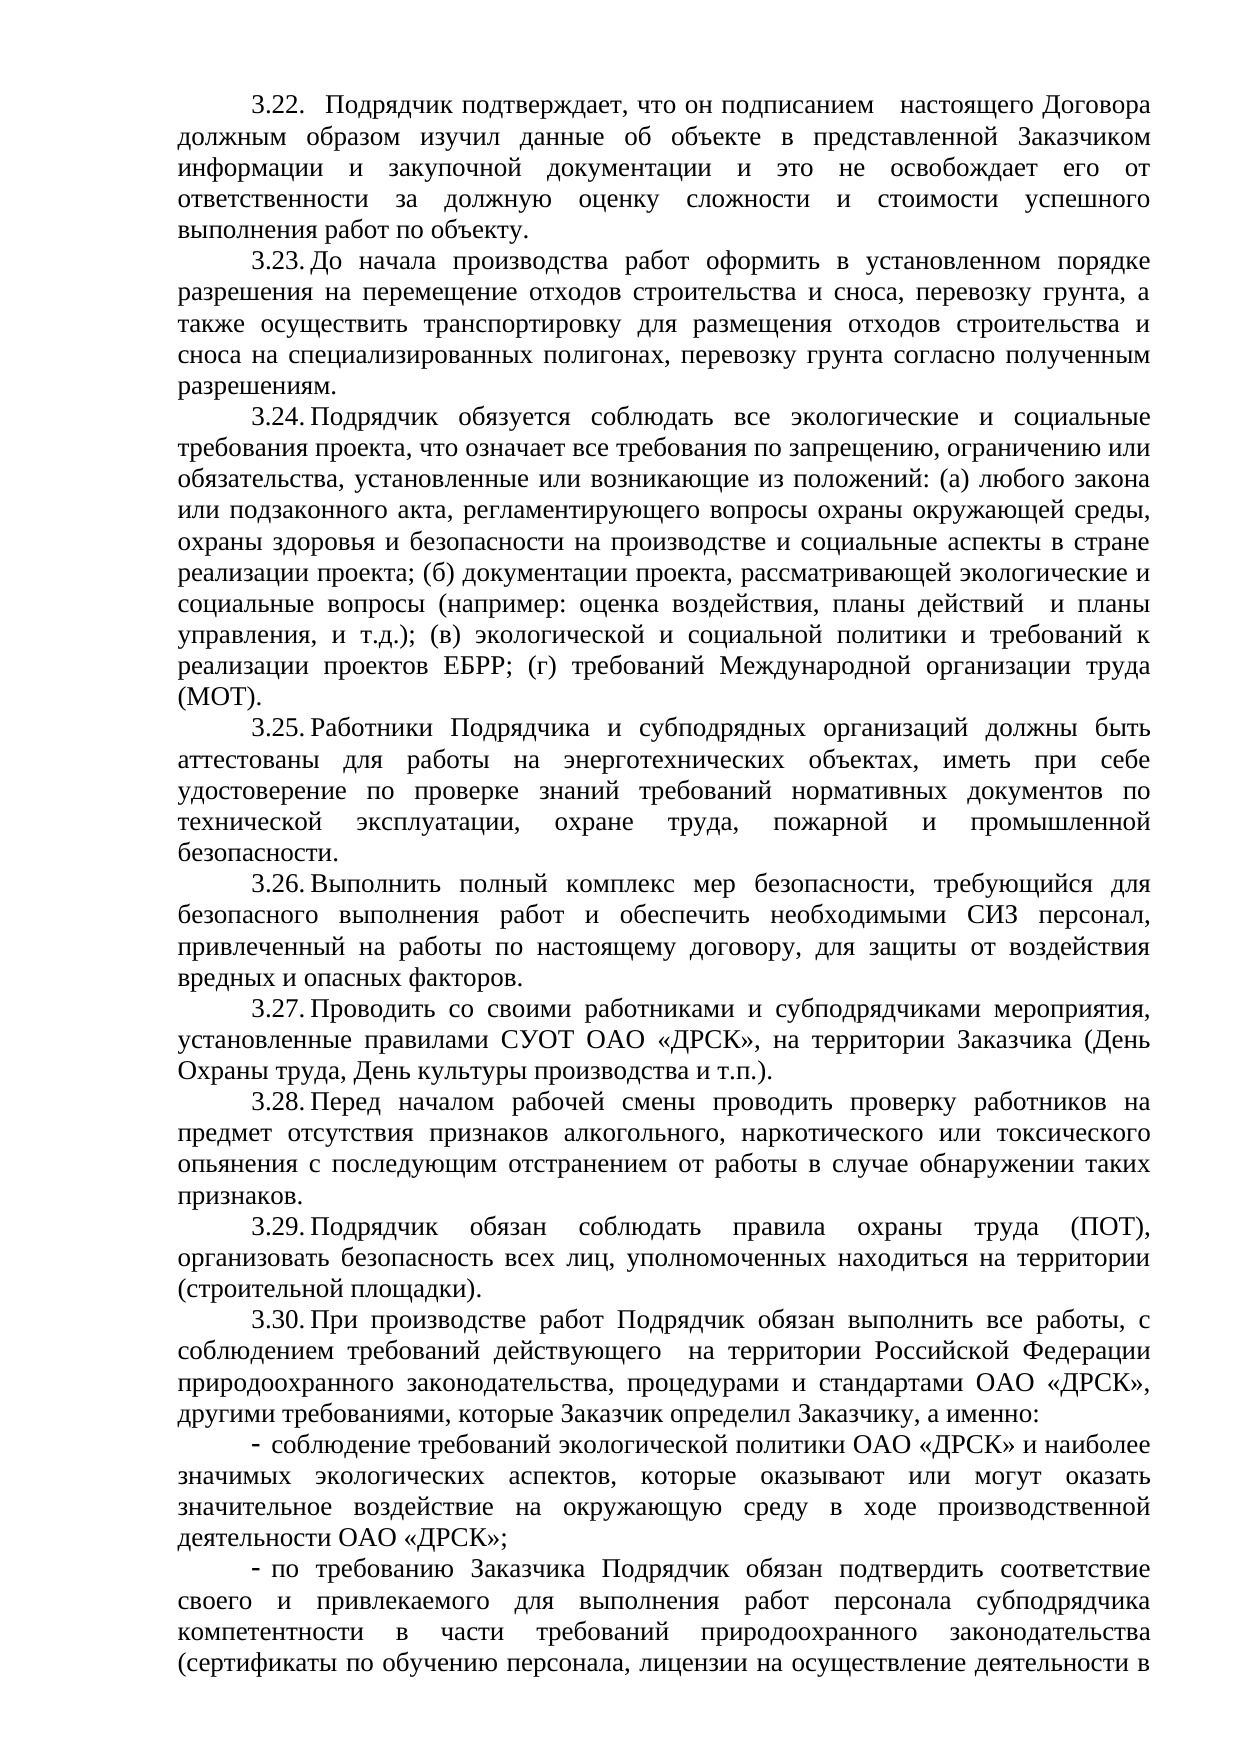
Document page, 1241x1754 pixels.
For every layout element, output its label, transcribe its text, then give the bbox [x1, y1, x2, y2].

list Работники Подрядчика и субподрядных организаций должны быть аттестованы для работы на энерготехнических объектах, иметь при себе удостоверение по проверке знаний требований нормативных документов по технической эксплуатации, охране труда, пожарной и промышленной безопасности. [177, 712, 1152, 867]
list При производстве работ Подрядчик обязан выполнить все работы, с соблюдением требований действующего на территории Российской Федерации природоохранного законодательства, процедурами и стандартами ОАО «ДРСК», другими требованиями, которые Заказчик определил Заказчику, а именно: [177, 1303, 1152, 1428]
list Подрядчик подтверждает, что он подписанием настоящего Договора должным образом изучил данные об объекте в представленной Заказчиком информации и закупочной документации и это не освобождает его от ответственности за должную оценку сложности и стоимости успешного выполнения работ по объекту. [177, 89, 1152, 244]
list соблюдение требований экологической политики ОАО «ДРСК» и наиболее значимых экологических аспектов, которые оказывают или могут оказать значительное воздействие на окружающую среду в ходе производственной деятельности ОАО «ДРСК»; [177, 1428, 1152, 1553]
list Выполнить полный комплекс мер безопасности, требующийся для безопасного выполнения работ и обеспечить необходимыми СИЗ персонал, привлеченный на работы по настоящему договору, для защиты от воздействия вредных и опасных факторов. [177, 867, 1152, 992]
list Подрядчик обязуется соблюдать все экологические и социальные требования проекта, что означает все требования по запрещению, ограничению или обязательства, установленные или возникающие из положений: (а) любого закона или подзаконного акта, регламентирующего вопросы охраны окружающей среды, охраны здоровья и безопасности на производстве и социальные аспекты в стране реализации проекта; (б) документации проекта, рассматривающей экологические и социальные вопросы (например: оценка воздействия, планы действий и планы управления, и т.д.); (в) экологической и социальной политики и требований к реализации проектов ЕБРР; (г) требований Международной организации труда (МОТ). [177, 400, 1152, 712]
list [177, 1553, 1152, 1677]
list До начала производства работ оформить в установленном порядке разрешения на перемещение отходов строительства и сноса, перевозку грунта, а также осуществить транспортировку для размещения отходов строительства и сноса на специализированных полигонах, перевозку грунта согласно полученным разрешениям. [177, 244, 1152, 400]
list Проводить со своими работниками и субподрядчиками мероприятия, установленные правилами СУОТ ОАО «ДРСК», на территории Заказчика (День Охраны труда, День культуры производства и т.п.). [177, 992, 1152, 1085]
list Подрядчик обязан соблюдать правила охраны труда (ПОТ), организовать безопасность всех лиц, уполномоченных находиться на территории (строительной площадки). [177, 1210, 1152, 1303]
list Перед началом рабочей смены проводить проверку работников на предмет отсутствия признаков алкогольного, наркотического или токсического опьянения с последующим отстранением от работы в случае обнаружении таких признаков. [177, 1085, 1152, 1210]
